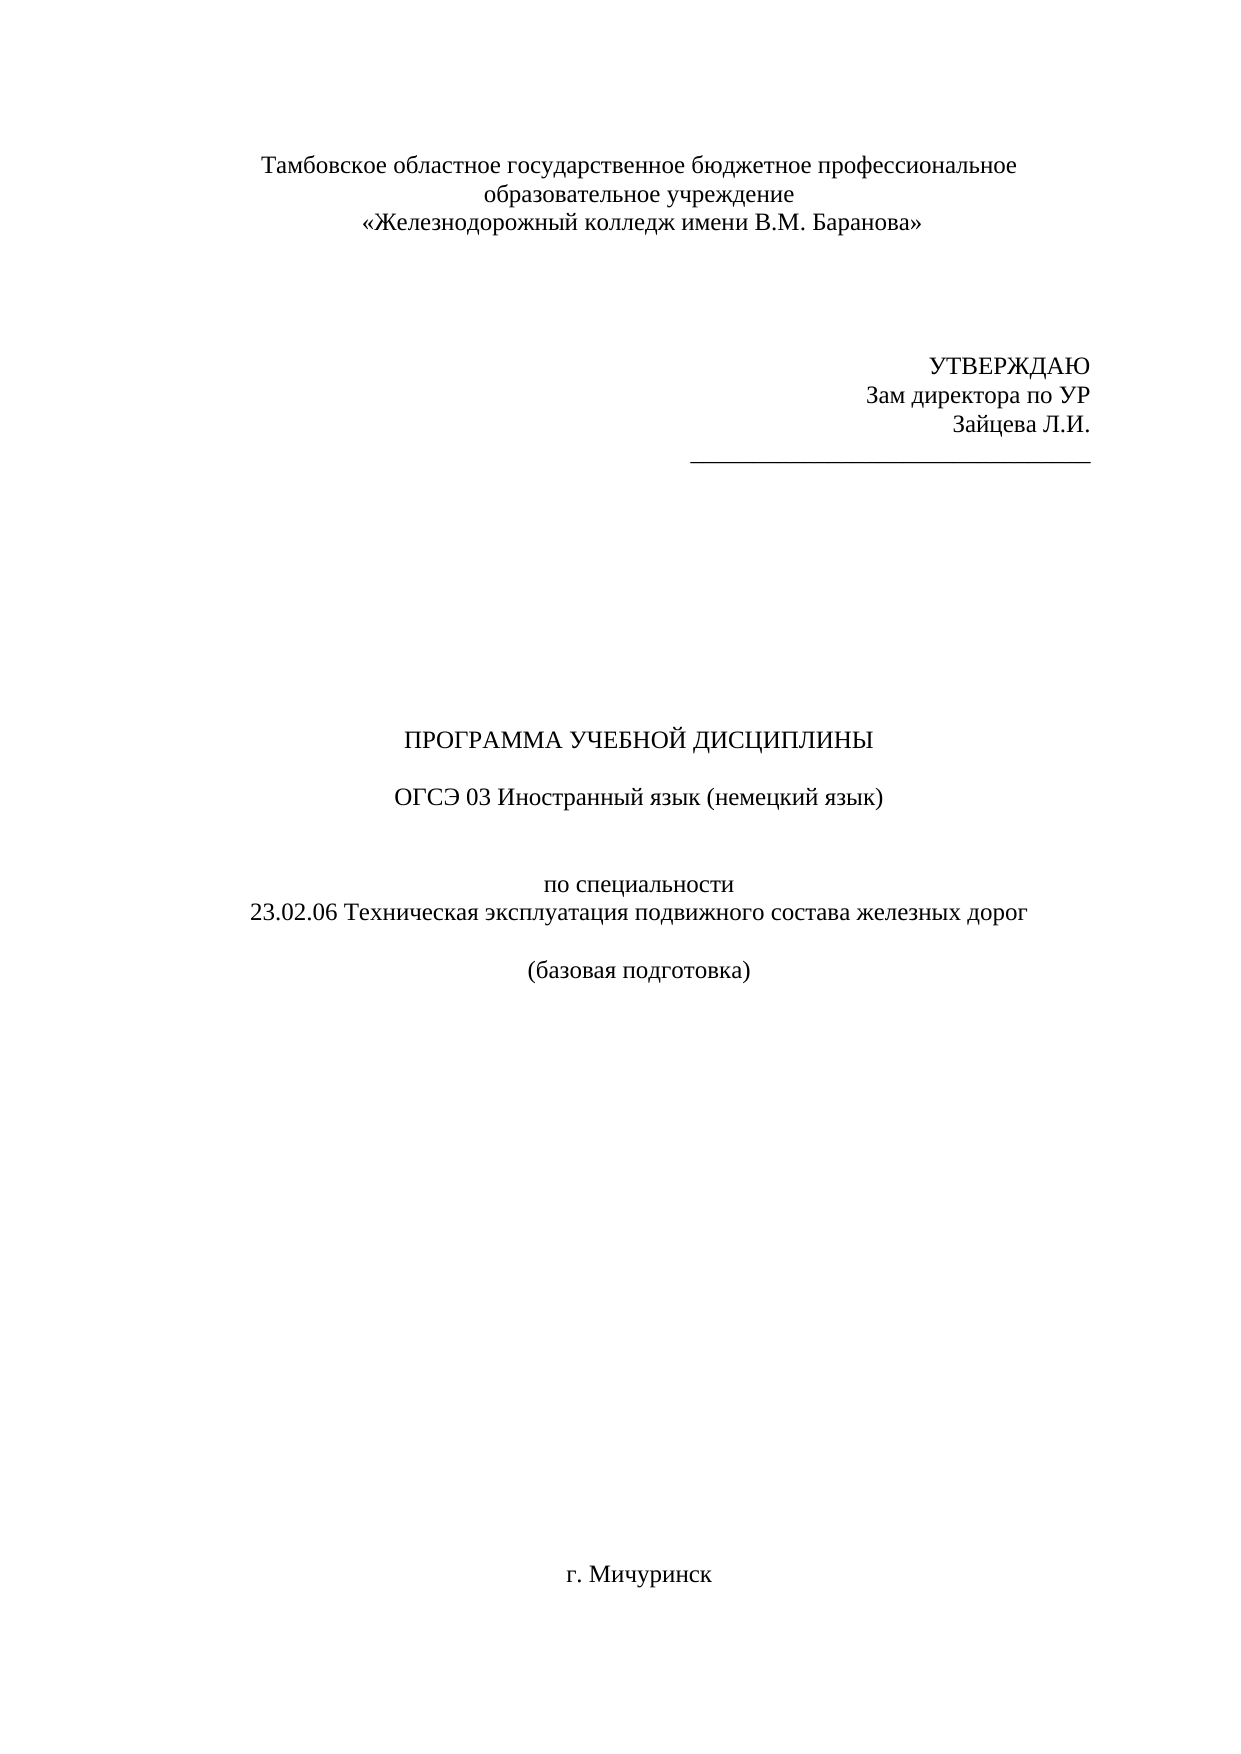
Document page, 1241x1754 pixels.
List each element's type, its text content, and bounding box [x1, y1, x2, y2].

text (базовая подготовка) [187, 955, 1090, 984]
text Зайцева Л.И. [187, 409, 1090, 437]
text по специальности [187, 869, 1090, 897]
text ________________________________ [187, 437, 1090, 466]
text г. Мичуринск [187, 1559, 1090, 1587]
text ОГСЭ 03 Иностранный язык (немецкий язык) [187, 782, 1090, 811]
text «Железнодорожный колледж имени В.М. Баранова» [187, 207, 1090, 236]
text образовательное учреждение [187, 179, 1090, 207]
text Тамбовское областное государственное бюджетное профессиональное [187, 150, 1090, 179]
text Утверждаю [187, 351, 1090, 380]
text Зам директора по УР [187, 380, 1090, 409]
text ПРОГРАММа УЧЕБНОЙ ДИСЦИПЛИНЫ [187, 725, 1090, 754]
text 23.02.06 Техническая эксплуатация подвижного состава железных дорог [187, 897, 1090, 926]
